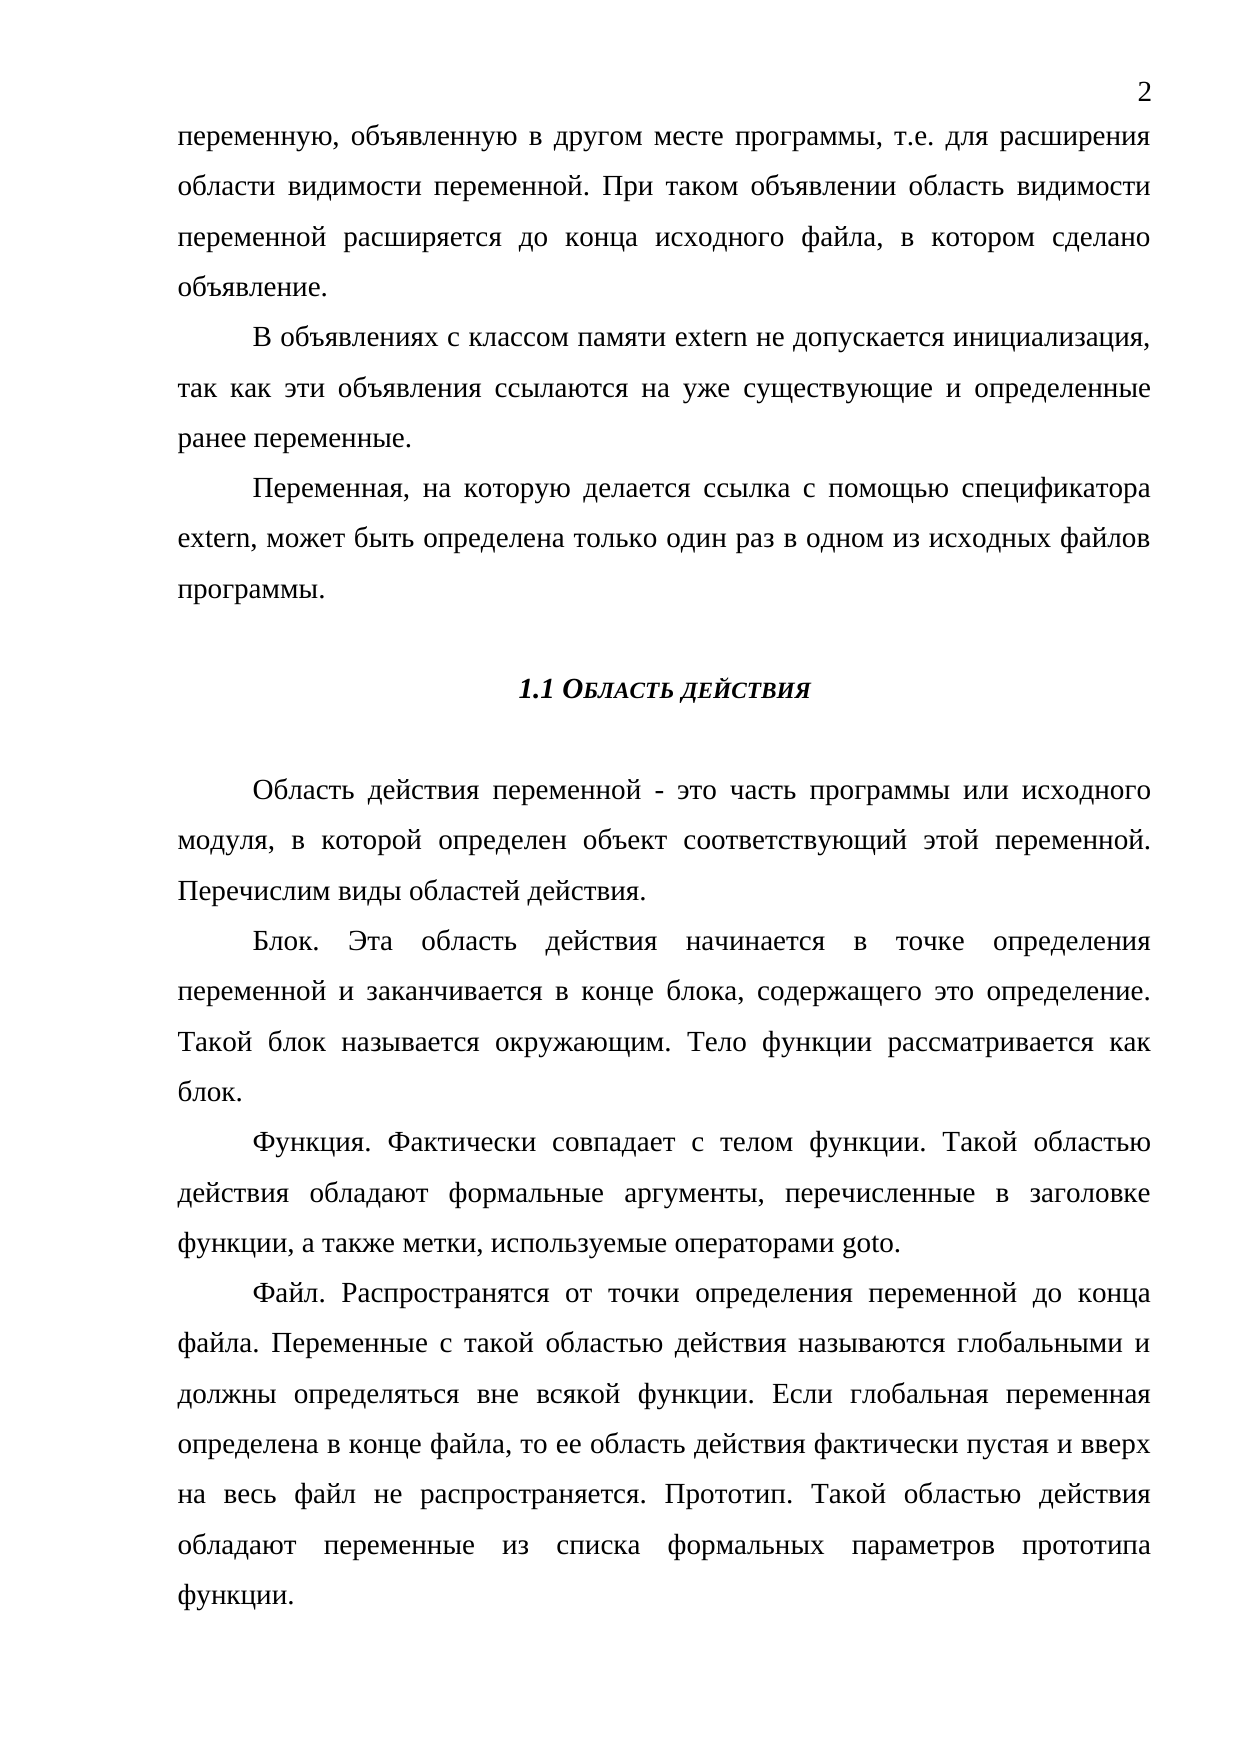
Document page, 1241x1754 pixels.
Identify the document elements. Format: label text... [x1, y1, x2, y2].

subtitle 1.1 Область действия [177, 672, 1152, 705]
text В объявлениях с классом памяти extern не допускается инициализация, так как эти объявления ссылаются на уже существующие и определенные ранее переменные. [177, 319, 1152, 453]
text Файл. Распространятся от точки определения переменной до конца файла. Переменные с такой областью действия называются глобальными и должны определяться вне всякой функции. Если глобальная переменная определена в конце файла, то ее область действия фактически пустая и вверх на весь файл не распространяется. Прототип. Такой областью действия обладают переменные из списка формальных параметров прототипа функции. [177, 1275, 1152, 1611]
text Блок. Эта область действия начинается в точке определения переменной и заканчивается в конце блока, содержащего это определение. Такой блок называется окружающим. Тело функции рассматривается как блок. [177, 923, 1152, 1108]
text Функция. Фактически совпадает с телом функции. Такой областью действия обладают формальные аргументы, перечисленные в заголовке функции, а также метки, используемые операторами goto. [177, 1124, 1152, 1258]
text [177, 118, 1152, 303]
text Переменная, на которую делается ссылка с помощью спецификатора extern, может быть определена только один раз в одном из исходных файлов программы. [177, 470, 1152, 604]
text Область действия переменной - это часть программы или исходного модуля, в которой определен объект соответствующий этой переменной. Перечислим виды областей действия. [177, 772, 1152, 906]
